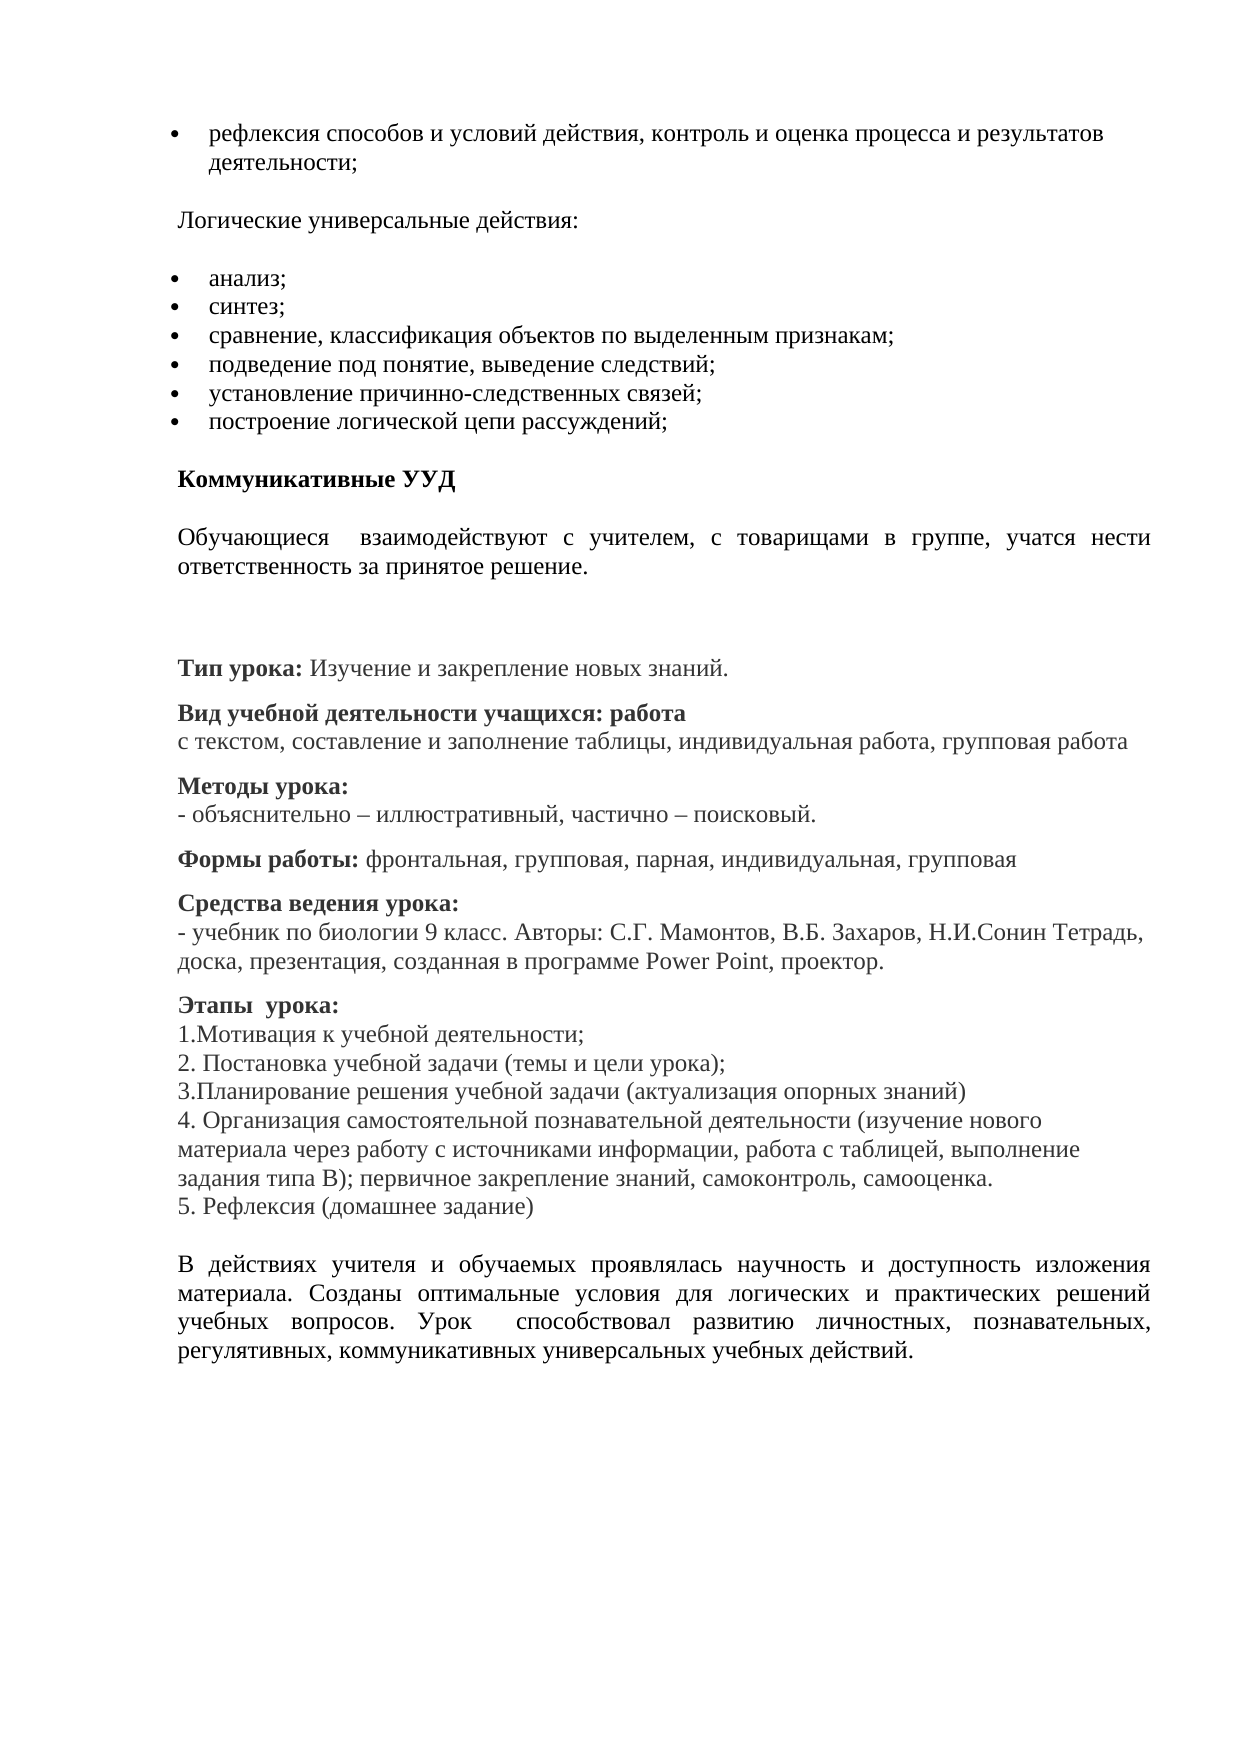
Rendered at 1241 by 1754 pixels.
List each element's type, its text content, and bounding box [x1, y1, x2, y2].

text В действиях учителя и обучаемых проявлялась научность и доступность изложения материала. Созданы оптимальные условия для логических и практических решений учебных вопросов. Урок способствовал развитию личностных, познавательных, регулятивных, коммуникативных универсальных учебных действий. [177, 1249, 1152, 1364]
text Обучающиеся взаимодействуют с учителем, с товарищами в группе, учатся нести ответственность за принятое решение. [177, 522, 1152, 580]
text Коммуникативные УУД [177, 464, 1152, 493]
text Вид учебной деятельности учащихся: работа с текстом, составление и заполнение таблицы, индивидуальная работа, групповая работа [177, 698, 1152, 755]
text Средства ведения урока: - учебник по биологии 9 класс. Авторы: С.Г. Мамонтов, В.Б. Захаров, Н.И.Сонин Тетрадь, доска, презентация, созданная в программе Power Point, проектор. [177, 888, 1152, 974]
text 5. Рефлексия (домашнее задание) [177, 1191, 1152, 1220]
list рефлексия способов и условий действия, контроль и оценка процесса и результатов деятельности; [171, 118, 1136, 176]
list установление причинно-следственных связей; [171, 378, 1136, 406]
text Тип урока: Изучение и закрепление новых знаний. [177, 653, 1152, 682]
list подведение под понятие, выведение следствий; [171, 349, 1136, 378]
list сравнение, классификация объектов по выделенным признакам; [171, 320, 1136, 349]
list построение логической цепи рассуждений; [171, 406, 1136, 435]
text Логические универсальные действия: [177, 205, 1152, 233]
text Формы работы: фронтальная, групповая, парная, индивидуальная, групповая [177, 844, 1152, 873]
text Этапы урока: 1.Мотивация к учебной деятельности; 2. Постановка учебной задачи (темы и цели урока); 3.Планирование решения учебной задачи (актуализация опорных знаний) [177, 990, 1152, 1105]
text Методы урока: - объяснительно – иллюстративный, частично – поисковый. [177, 771, 1152, 828]
list анализ; [171, 263, 1136, 291]
list синтез; [171, 291, 1136, 320]
text 4. Организация самостоятельной познавательной деятельности (изучение нового материала через работу с источниками информации, работа с таблицей, выполнение задания типа В); первичное закрепление знаний, самоконтроль, самооценка. [177, 1105, 1152, 1191]
